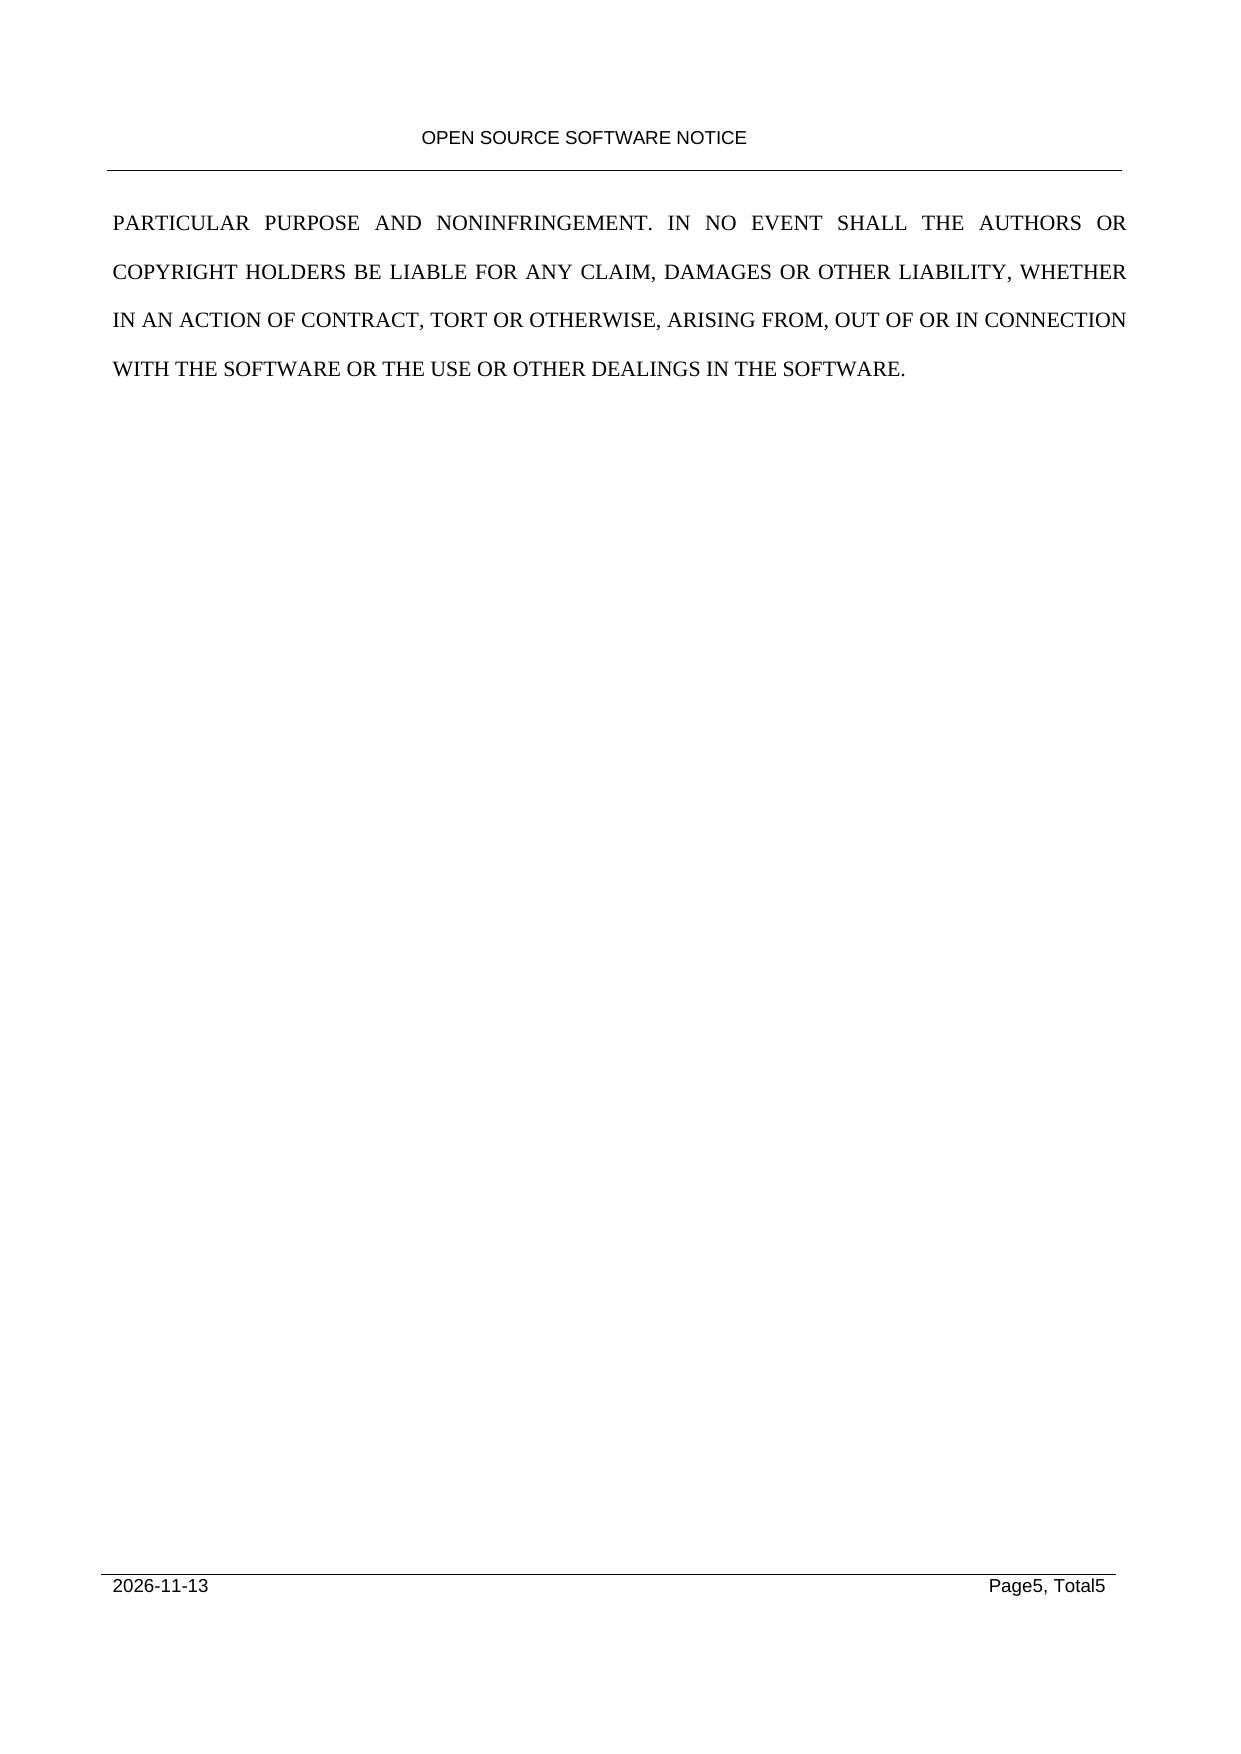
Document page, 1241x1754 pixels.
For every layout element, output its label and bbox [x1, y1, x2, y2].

text [112, 206, 1128, 385]
